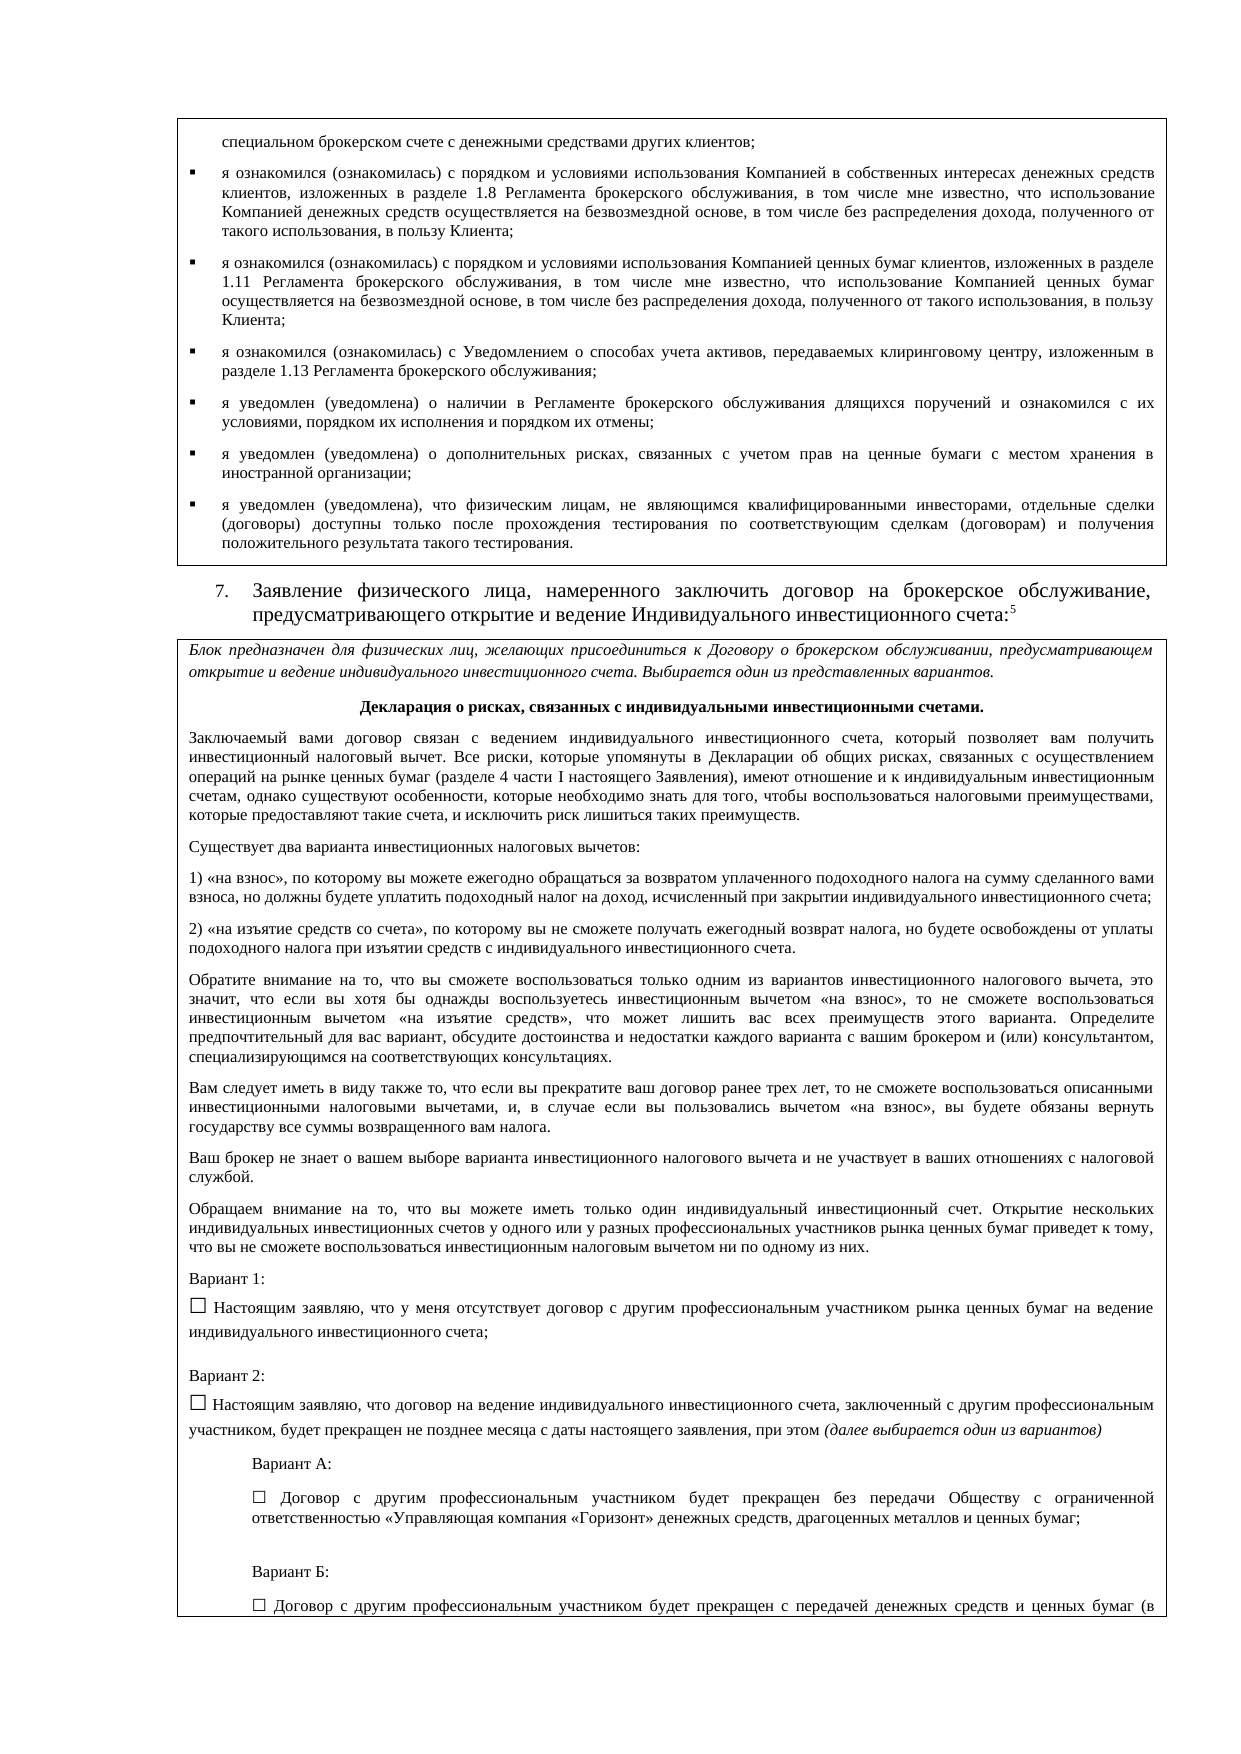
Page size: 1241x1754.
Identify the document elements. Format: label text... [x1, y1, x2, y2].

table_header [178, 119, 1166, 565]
list Заявление физического лица, намеренного заключить договор на брокерское обслуживание, предусматривающего открытие и ведение Индивидуального инвестиционного счета: [215, 578, 1152, 626]
